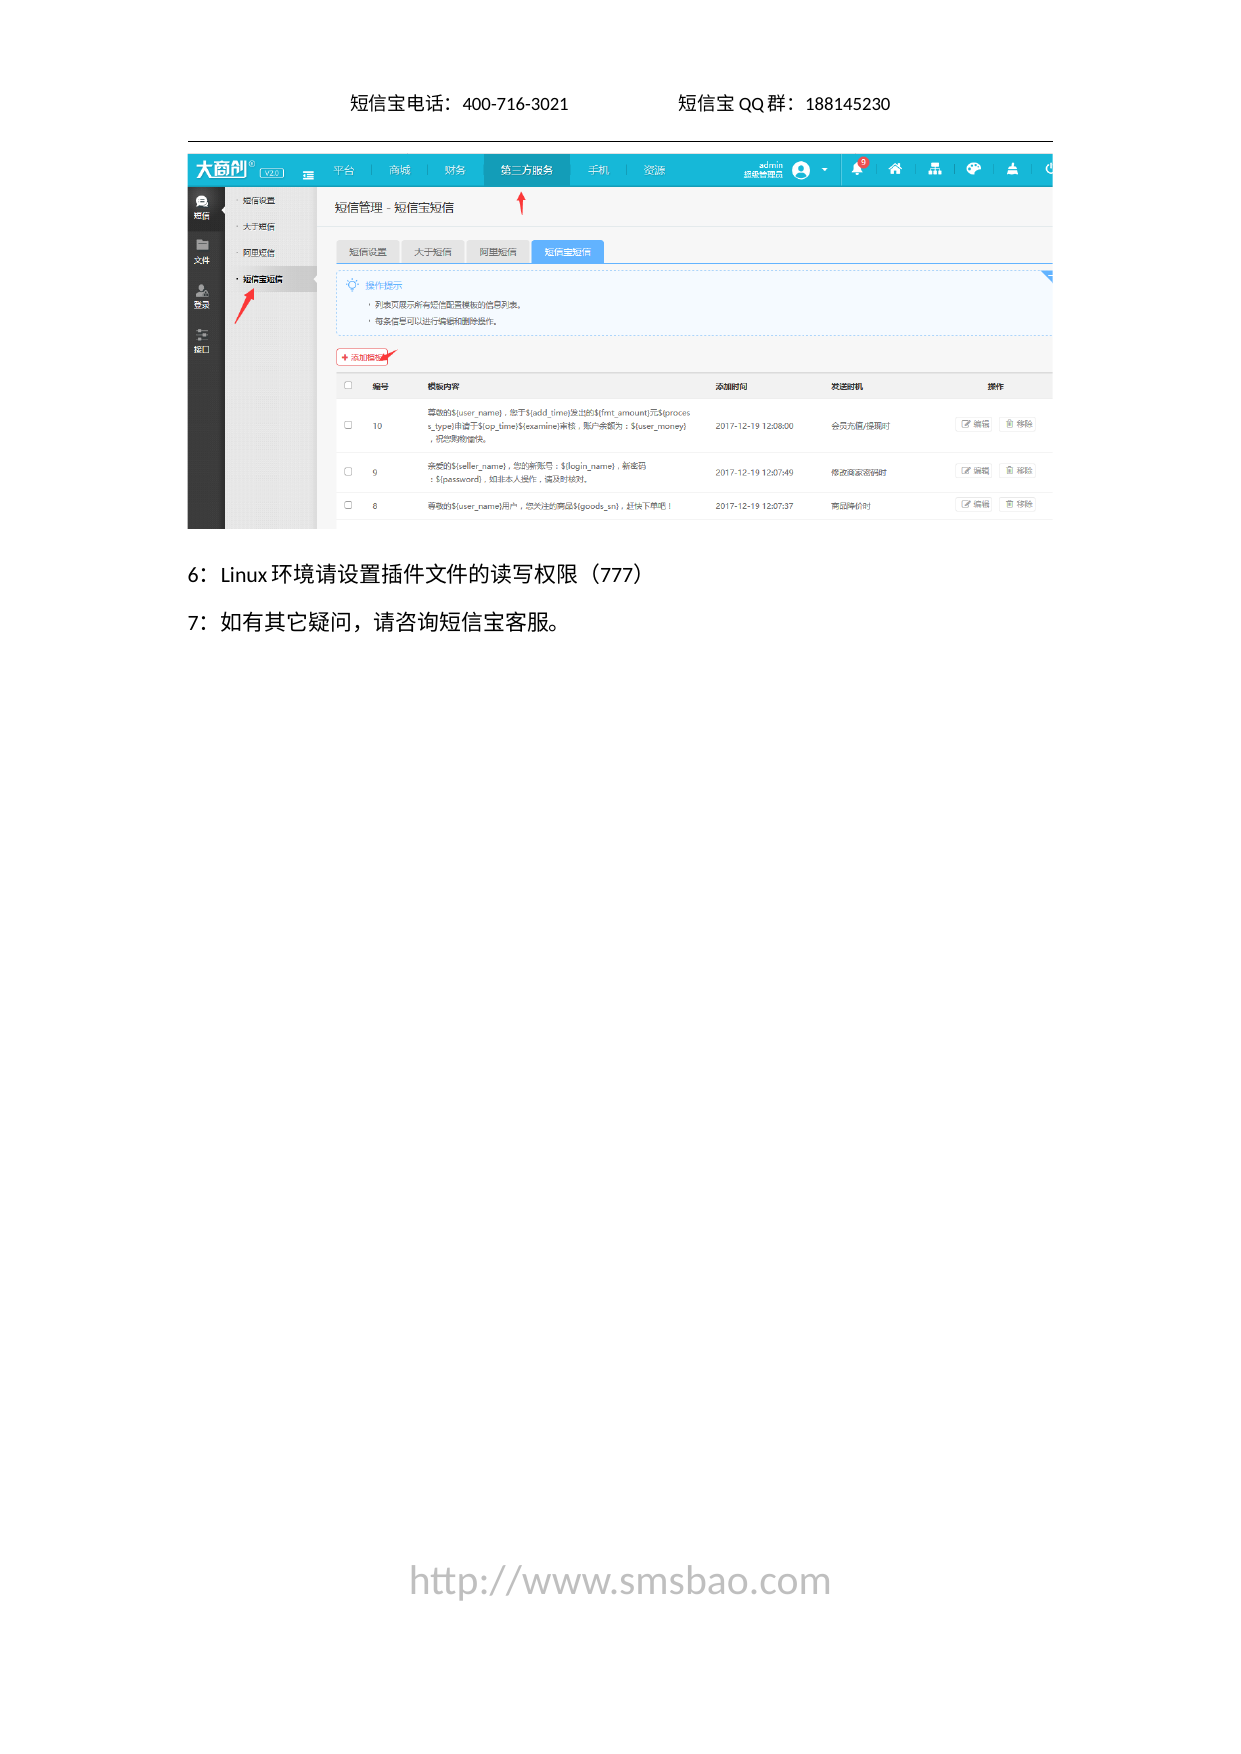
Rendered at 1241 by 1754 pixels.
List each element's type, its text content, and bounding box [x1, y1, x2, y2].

text 6：Linux环境请设置插件文件的读写权限（777） [187, 557, 1053, 589]
text 7：如有其它疑问，请咨询短信宝客服。 [187, 605, 1053, 637]
picture [187, 153, 1053, 529]
